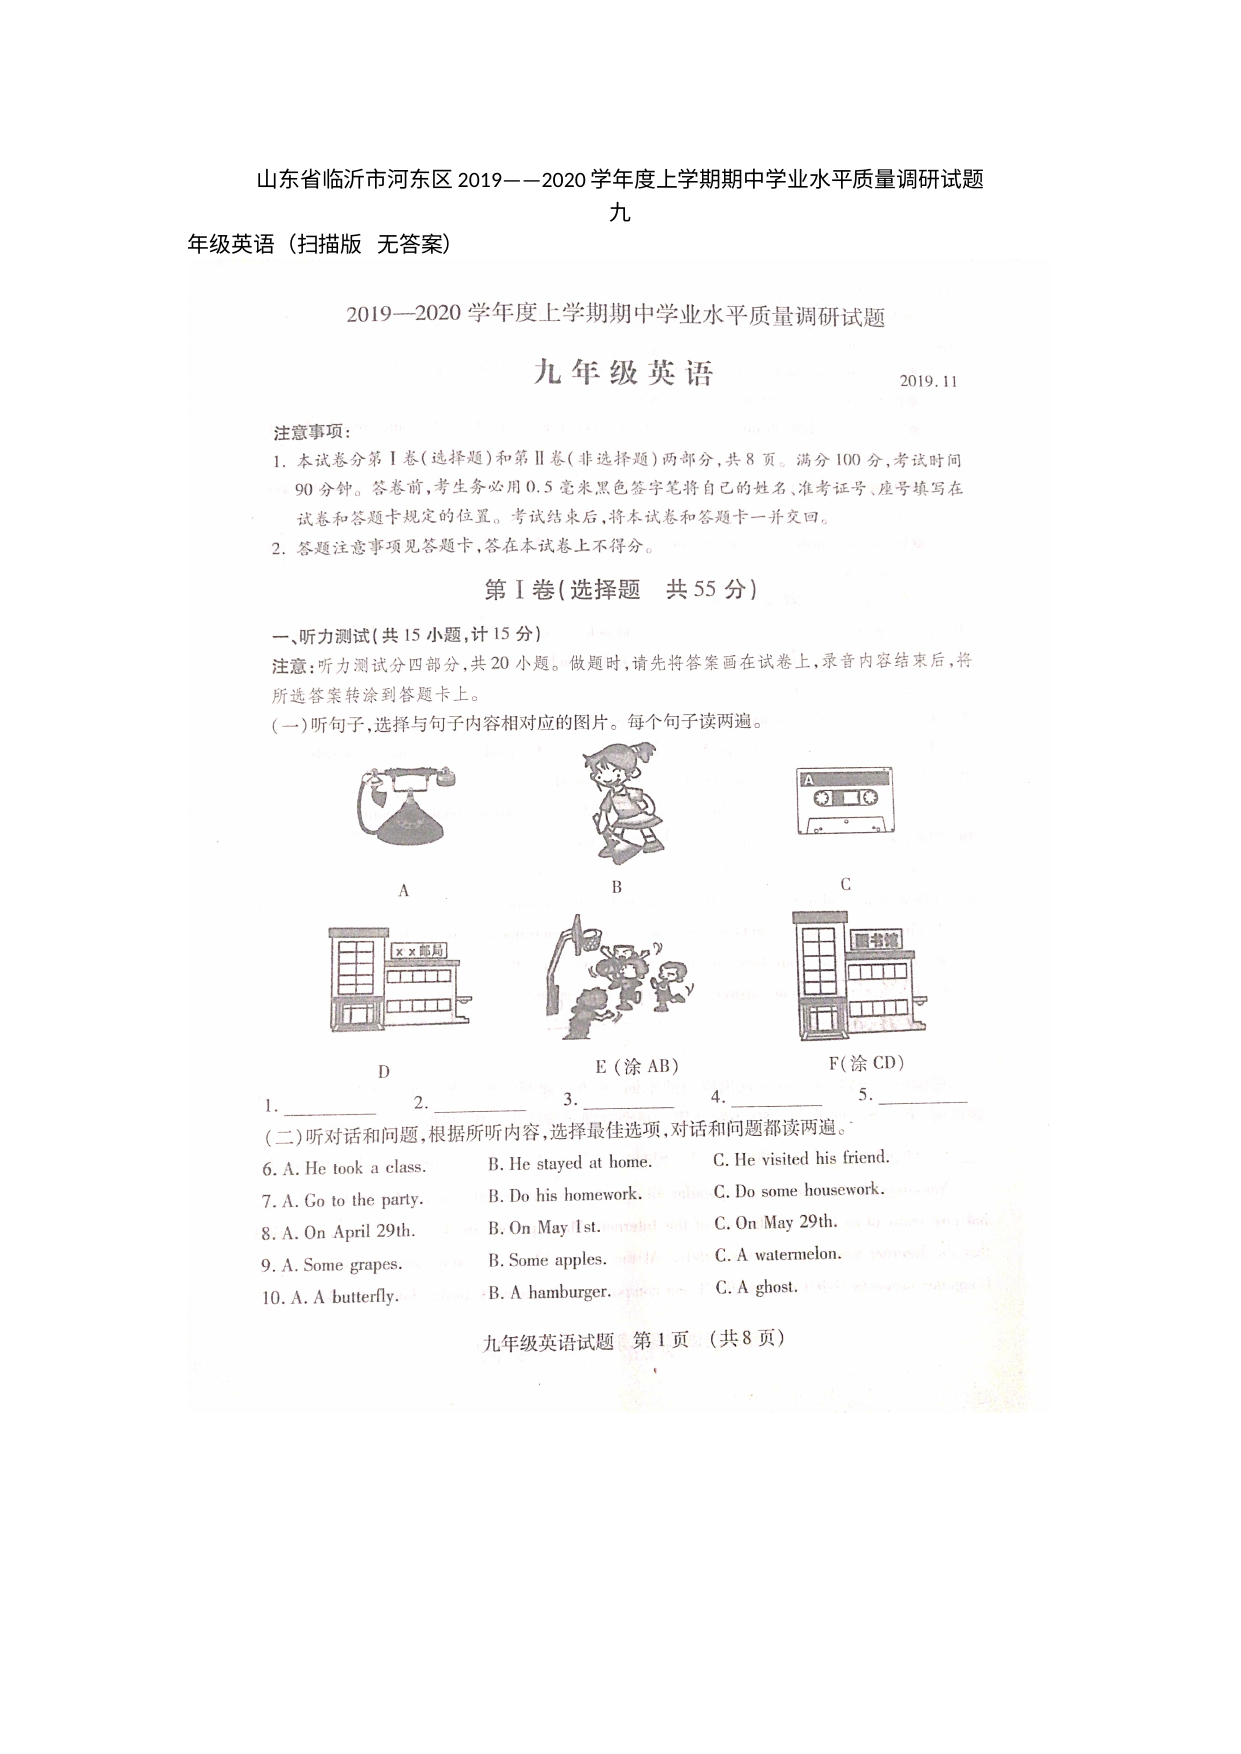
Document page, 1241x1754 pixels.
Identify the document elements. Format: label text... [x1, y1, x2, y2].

text 年级英语（扫描版 无答案） [187, 227, 1053, 259]
text 九 [187, 194, 1053, 227]
picture [187, 259, 1052, 1413]
text 山东省临沂市河东区2019——2020学年度上学期期中学业水平质量调研试题 [187, 162, 1053, 194]
